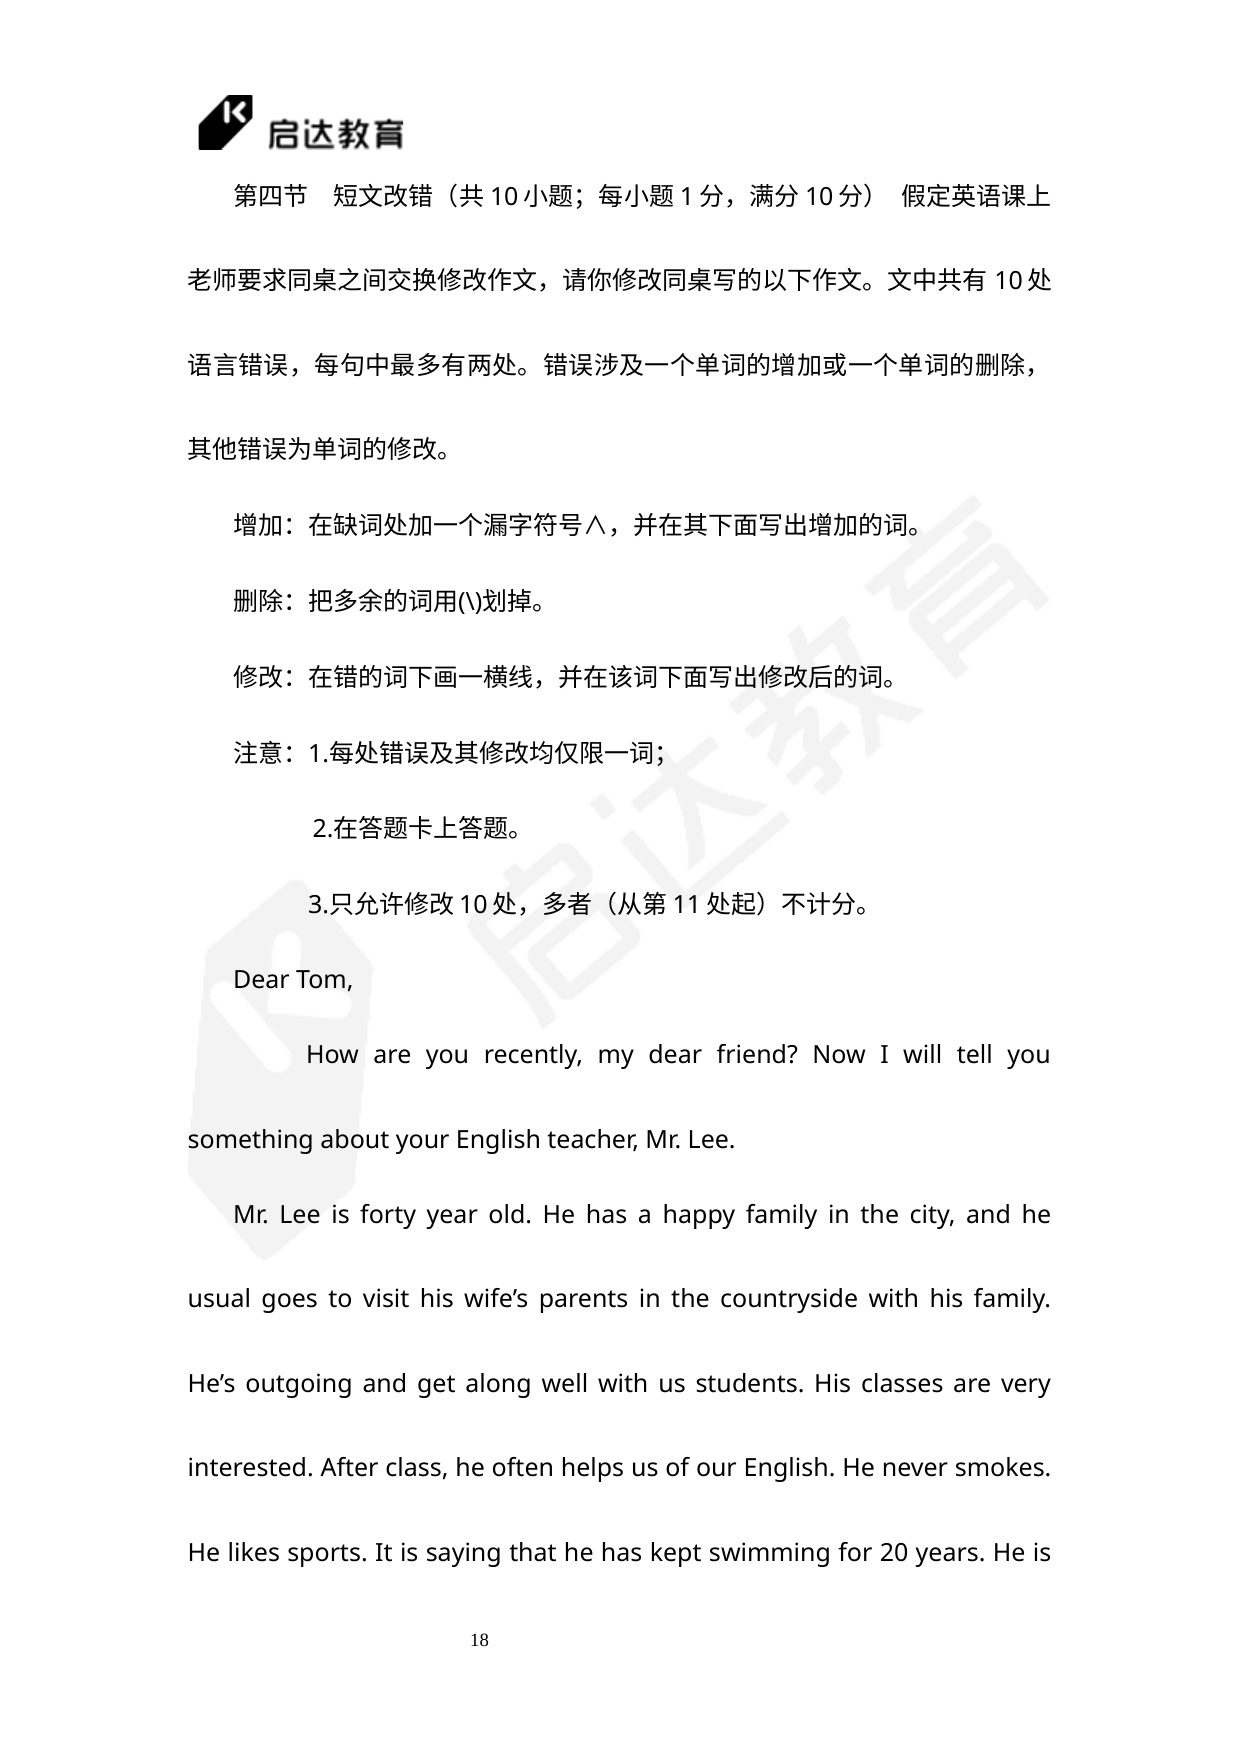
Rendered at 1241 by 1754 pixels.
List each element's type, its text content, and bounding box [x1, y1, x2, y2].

picture [198, 95, 404, 150]
text 注意：1.每处错误及其修改均仅限一词； [187, 719, 1053, 784]
text 第四节 短文改错（共10小题；每小题1分，满分10分） 假定英语课上老师要求同桌之间交换修改作文，请你修改同桌写的以下作文。文中共有10处语言错误，每句中最多有两处。错误涉及一个单词的增加或一个单词的删除，其他错误为单词的修改。 [187, 162, 1053, 480]
text How are you recently, my dear friend? Now I will tell you something about your English teacher, Mr. Lee. [187, 1021, 1053, 1171]
text Dear Tom, [187, 946, 1053, 1011]
text 增加：在缺词处加一个漏字符号∧，并在其下面写出增加的词。 [187, 491, 1053, 556]
text 删除：把多余的词用(\)划掉。 [187, 567, 1053, 632]
text 3.只允许修改10处，多者（从第11处起）不计分。 [187, 870, 1053, 935]
text 2.在答题卡上答题。 [187, 794, 1053, 859]
text 修改：在错的词下画一横线，并在该词下面写出修改后的词。 [187, 643, 1053, 708]
